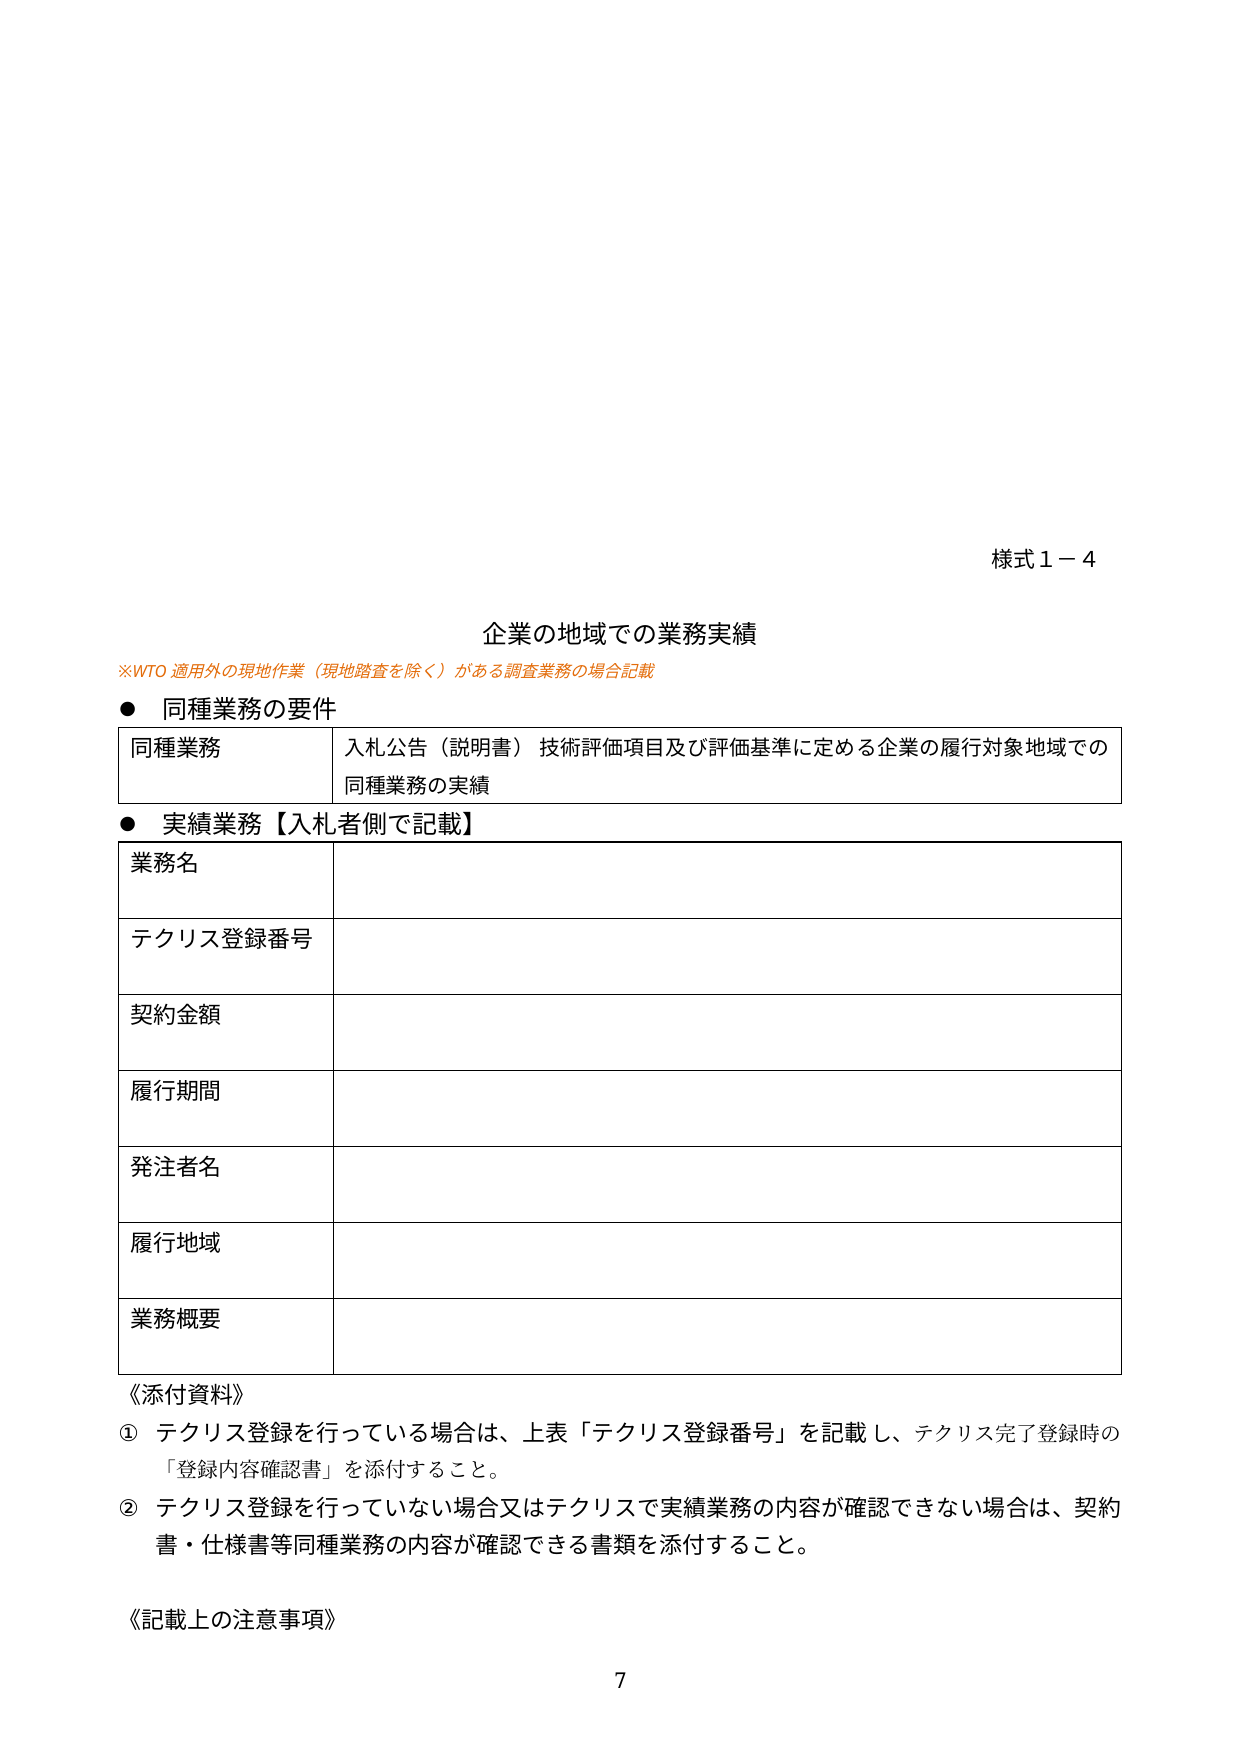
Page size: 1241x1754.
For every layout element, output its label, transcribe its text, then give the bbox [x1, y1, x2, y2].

list テクリス登録を行っていない場合又はテクリスで実績業務の内容が確認できない場合は、契約書・仕様書等同種業務の内容が確認できる書類を添付すること。 [118, 1487, 1122, 1562]
table_header 業務名 [119, 843, 333, 917]
table_cell テクリス登録番号 [119, 919, 333, 993]
list 同種業務の要件 [118, 689, 1122, 727]
text 《添付資料》 [118, 1375, 1122, 1412]
table_header 同種業務 [119, 728, 332, 803]
table_header 入札公告（説明書） 技術評価項目及び評価基準に定める企業の履行対象地域での同種業務の実績 [333, 728, 1121, 803]
table_cell 履行期間 [119, 1071, 333, 1146]
list テクリス登録を行っている場合は、上表「テクリス登録番号」を記載し、テクリス完了登録時の「登録内容確認書」を添付すること。 [118, 1412, 1122, 1487]
table_cell [334, 1147, 1121, 1222]
table_cell [334, 995, 1121, 1069]
text 企業の地域での業務実績 [118, 614, 1122, 652]
table_header [334, 843, 1121, 917]
table_cell [334, 1071, 1121, 1146]
table_cell [334, 919, 1121, 993]
text 《記載上の注意事項》 [118, 1600, 1122, 1637]
text ※WTO適用外の現地作業（現地踏査を除く）がある調査業務の場合記載 [118, 652, 1122, 689]
table_cell 履行地域 [119, 1223, 333, 1298]
table_cell [334, 1299, 1121, 1374]
table_cell 発注者名 [119, 1147, 333, 1222]
list 実績業務【入札者側で記載】 [118, 804, 1122, 841]
text 様式１－４ [118, 539, 1100, 577]
table_cell 業務概要 [119, 1299, 333, 1374]
table_cell 契約金額 [119, 995, 333, 1069]
table_cell [334, 1223, 1121, 1298]
